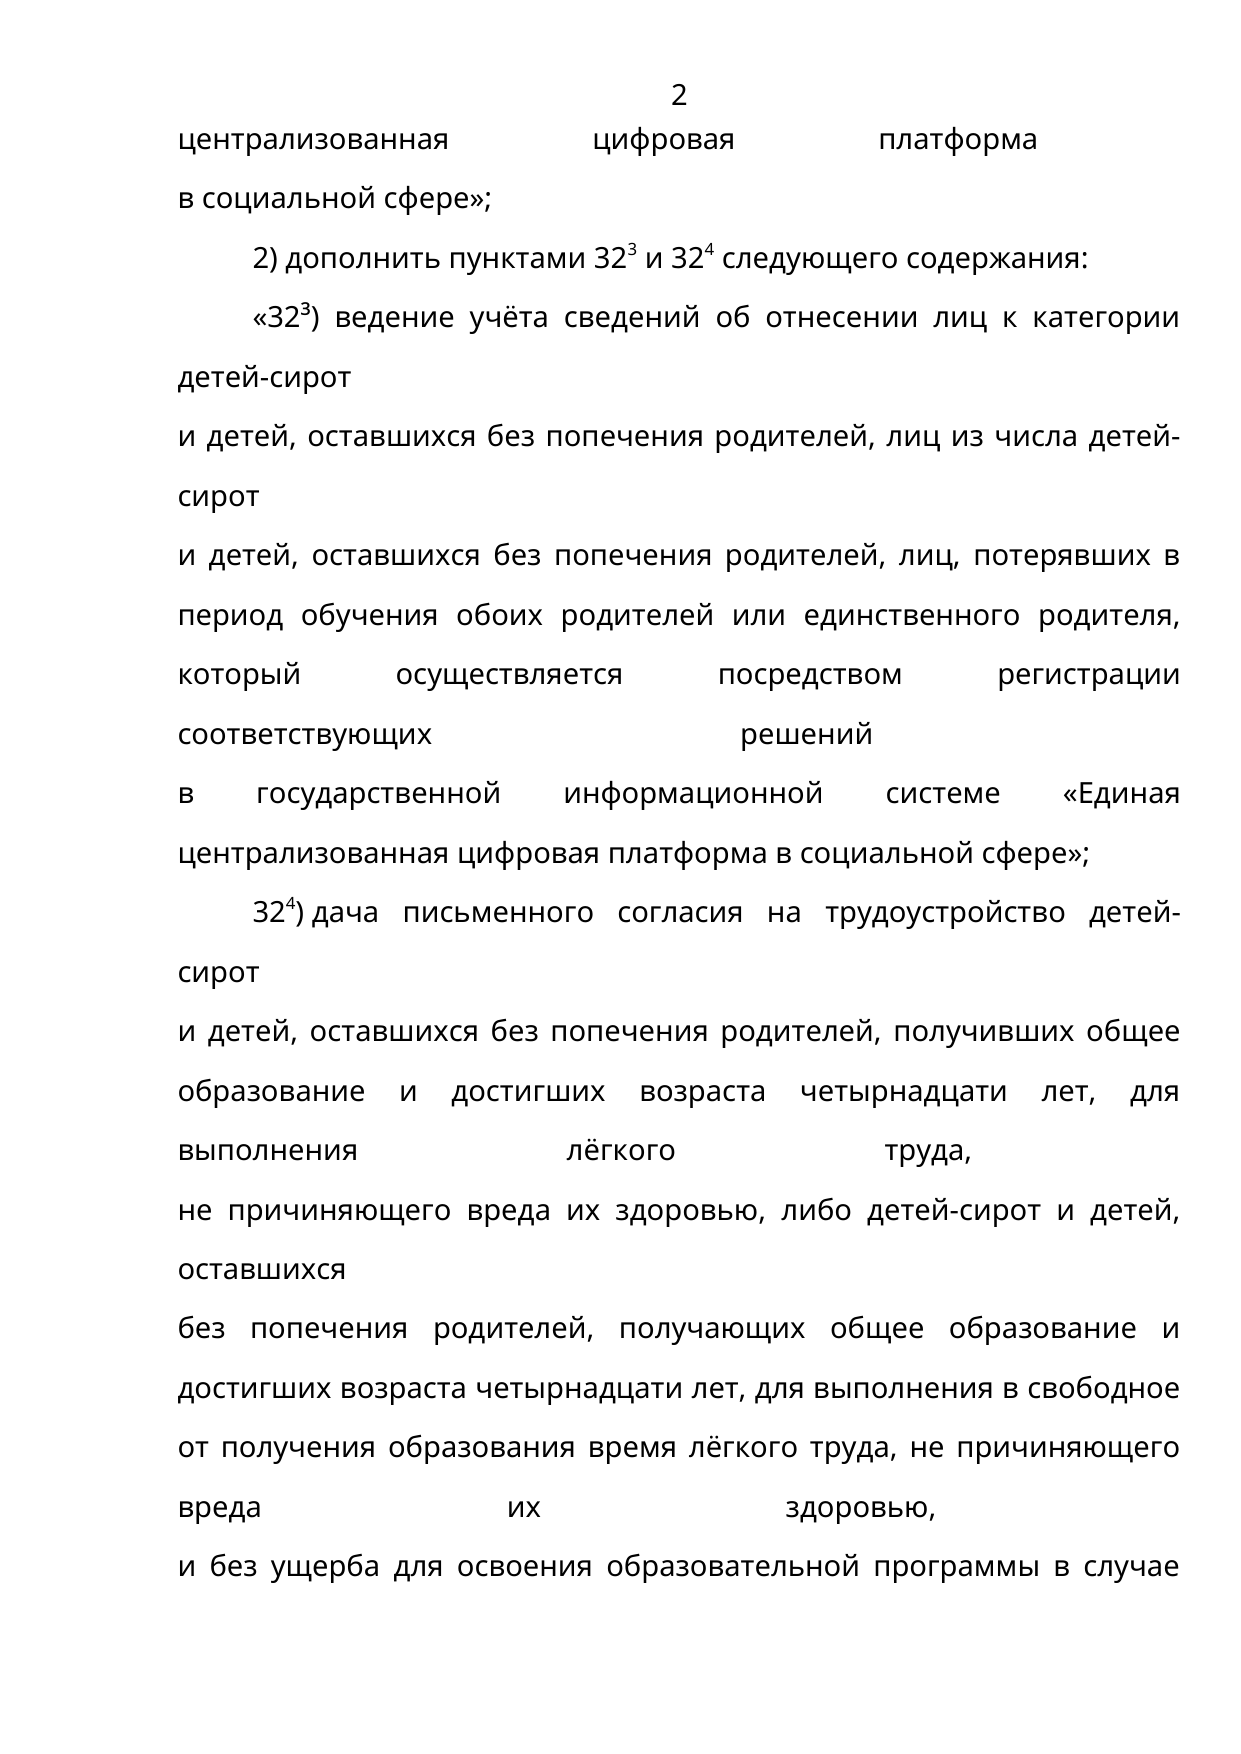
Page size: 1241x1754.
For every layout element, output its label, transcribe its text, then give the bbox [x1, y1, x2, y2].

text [177, 118, 1181, 217]
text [177, 891, 1181, 1585]
text 2) дополнить пунктами 323 и 324 следующего содержания: [177, 237, 1181, 277]
text «32³) ведение учёта сведений об отнесении лиц к категории детей-сирот и детей, оставшихся без попечения родителей, лиц из числа детей-сирот и детей, оставшихся без попечения родителей, лиц, потерявших в период обучения обоих родителей или единственного родителя, который осуществляется посредством регистрации соответствующих решений в государственной информационной системе «Единая централизованная цифровая платформа в социальной сфере»; [177, 297, 1181, 872]
